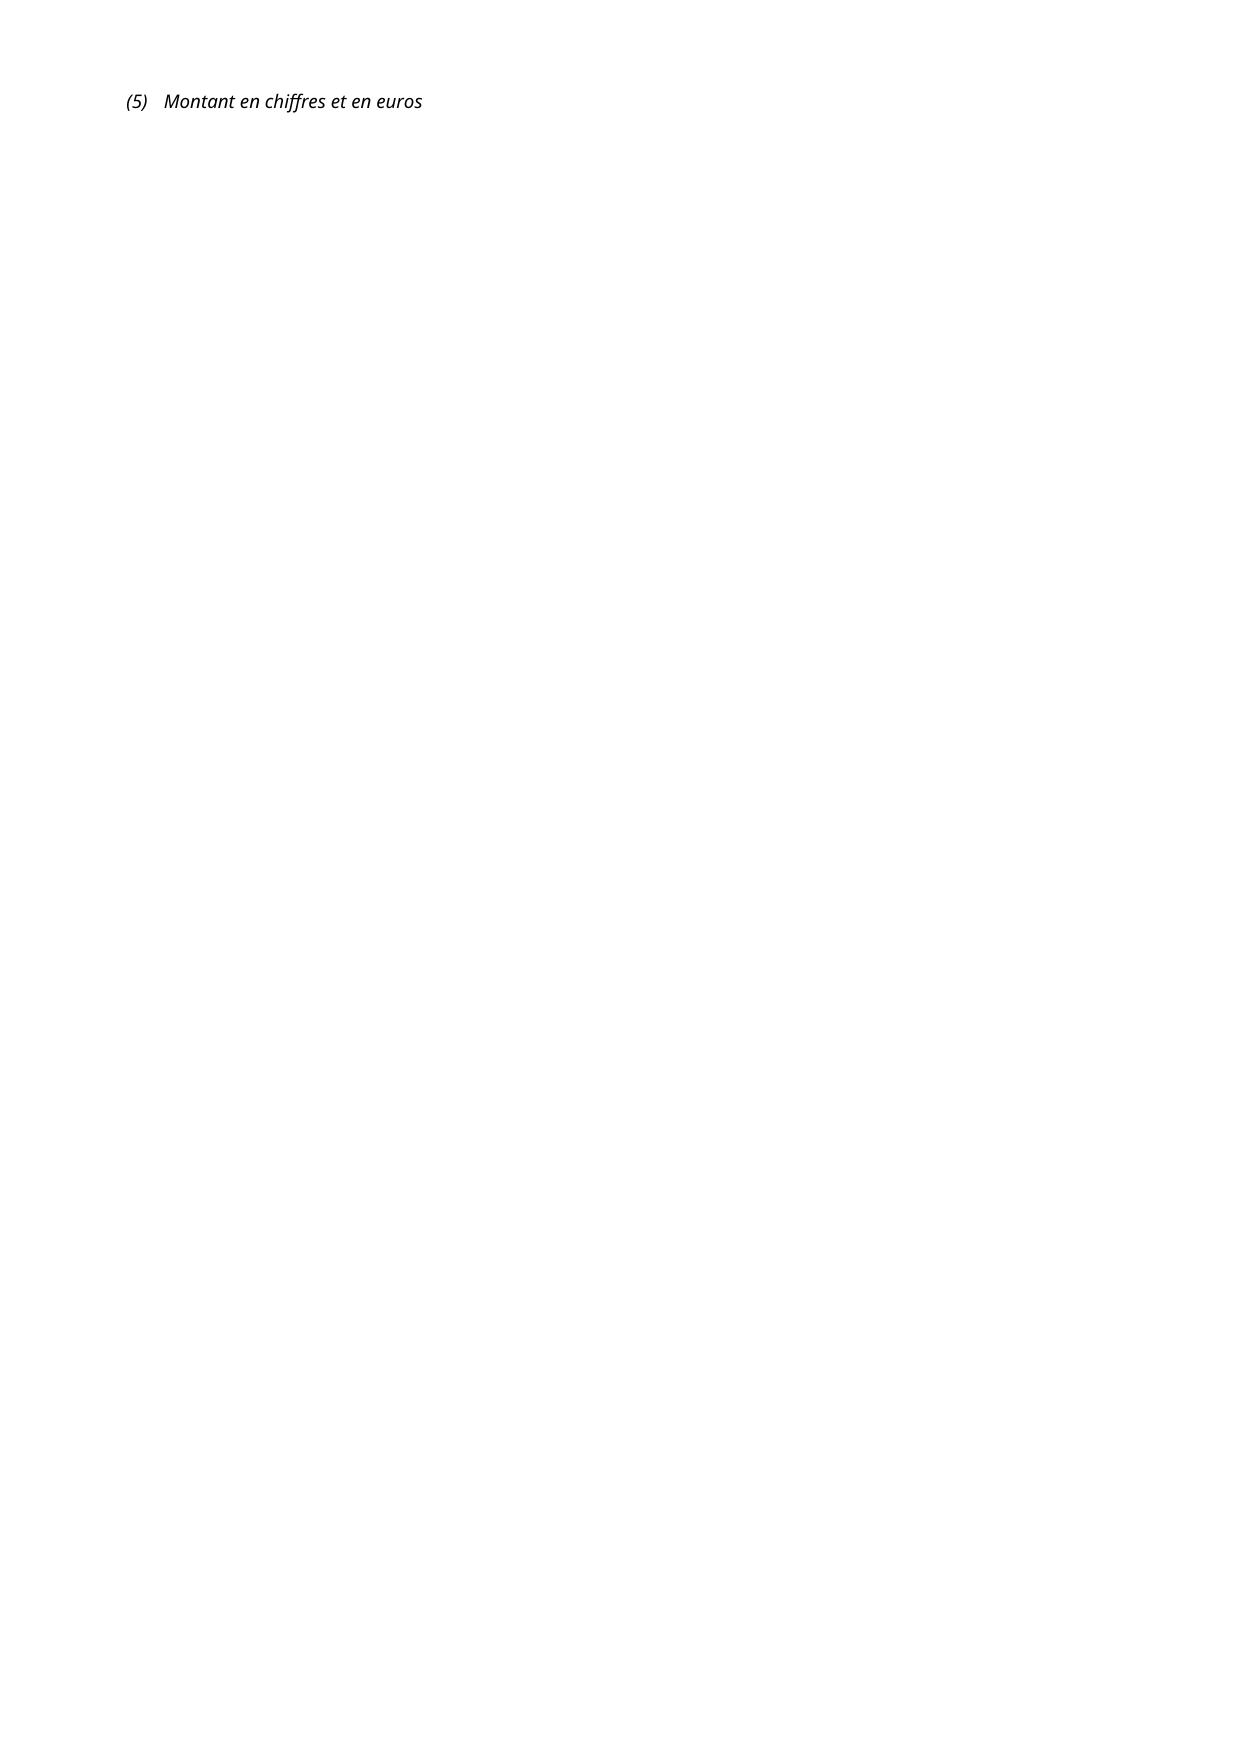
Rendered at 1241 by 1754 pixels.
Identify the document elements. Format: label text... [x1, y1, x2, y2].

list Montant en chiffres et en euros [126, 89, 1152, 114]
